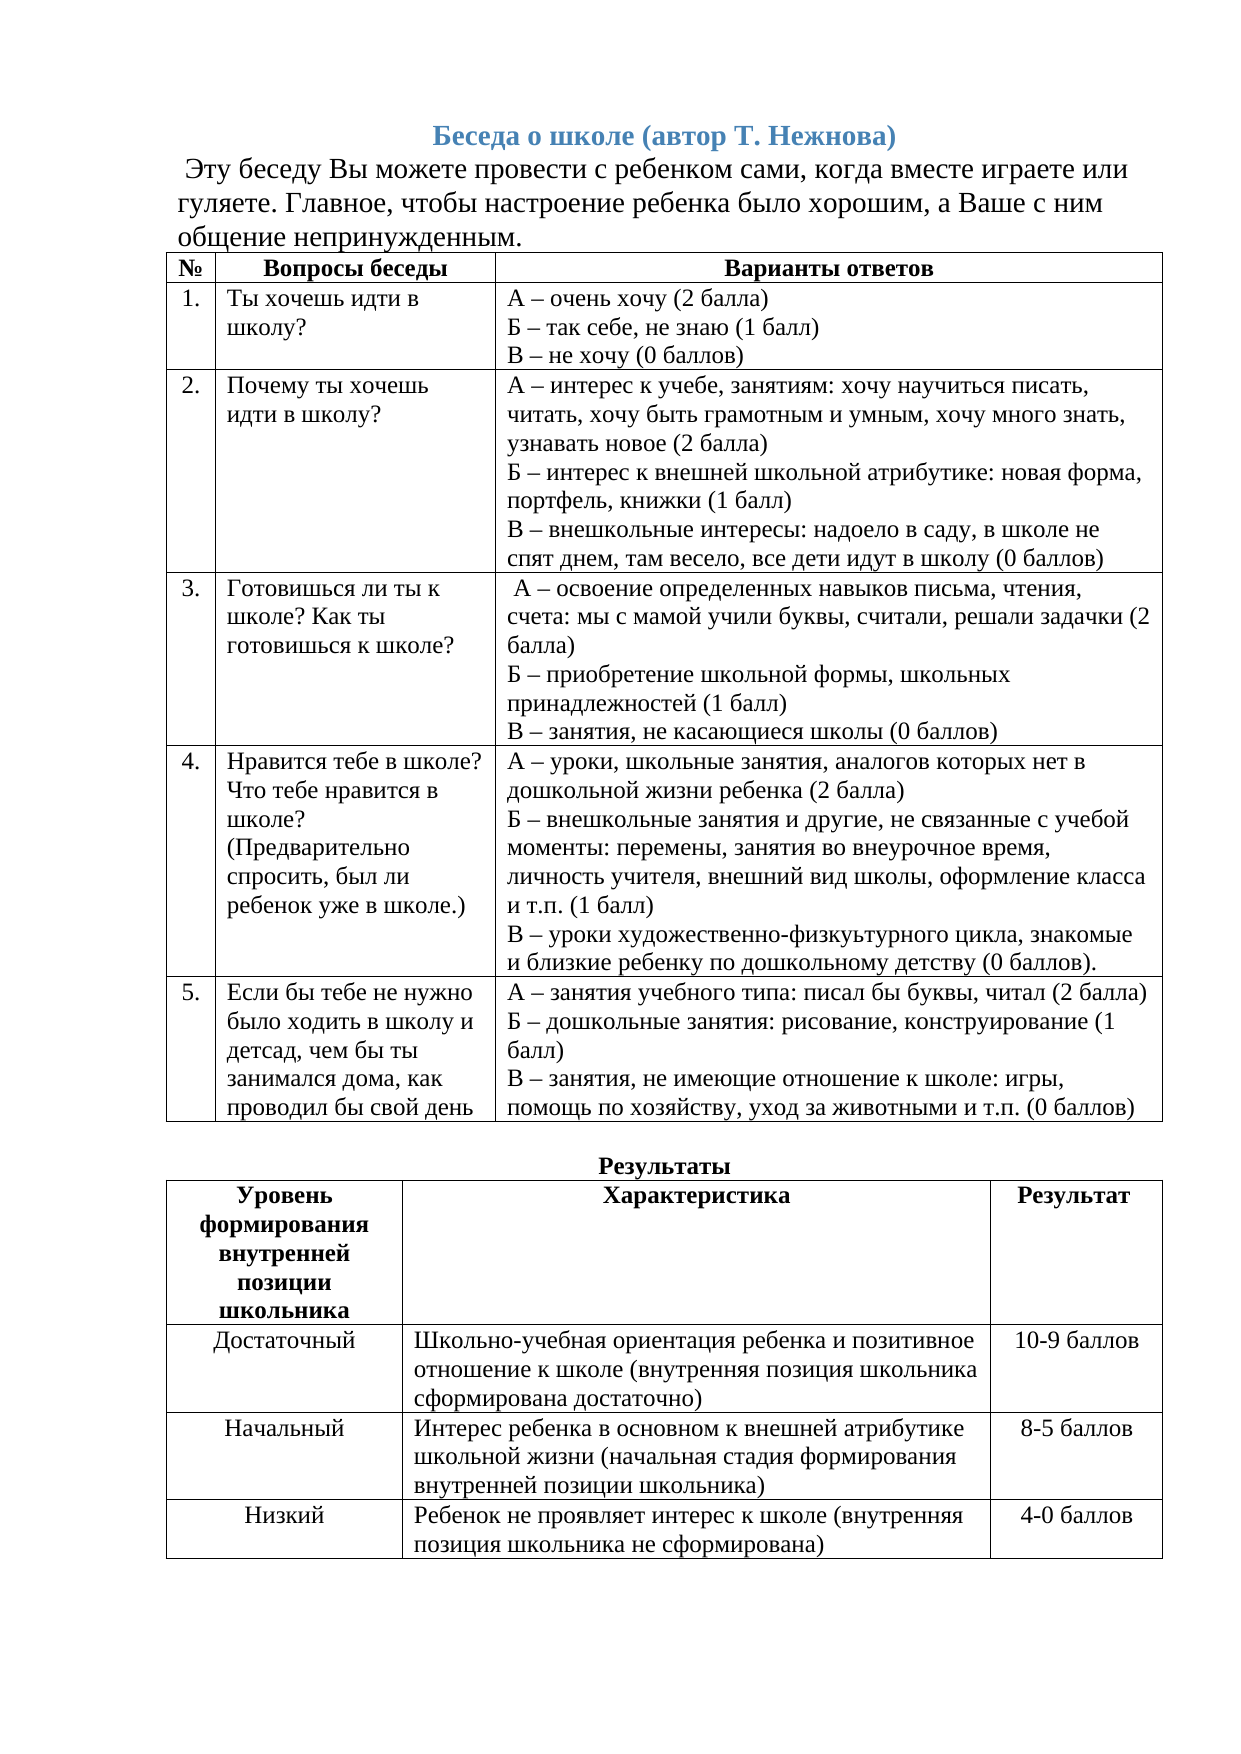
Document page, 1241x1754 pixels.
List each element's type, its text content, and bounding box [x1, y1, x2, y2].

table_cell Почему ты хочешь идти в школу? [216, 370, 495, 572]
table_cell А – занятия учебного типа: писал бы буквы, читал (2 балла) Б – дошкольные занятия: рисование, конструирование (1 балл) В – занятия, не имеющие отношение к школе: игры, помощь по хозяйству, уход за животными и т.п. (0 баллов) [496, 977, 1162, 1121]
table_cell 4-0 баллов [991, 1500, 1162, 1557]
table_cell Если бы тебе не нужно было ходить в школу и детсад, чем бы ты занимался дома, как проводил бы свой день [216, 977, 495, 1121]
table_cell Школьно-учебная ориентация ребенка и позитивное отношение к школе (внутренняя позиция школьника сформирована достаточно) [403, 1325, 990, 1412]
table_cell Нравится тебе в школе? Что тебе нравится в школе? (Предварительно спросить, был ли ребенок уже в школе.) [216, 746, 495, 976]
text Эту беседу Вы можете провести с ребенком сами, когда вместе играете или гуляете. Главное, чтобы настроение ребенка было хорошим, а Ваше с ним общение непринужденным. [177, 152, 1152, 252]
table_header Варианты ответов [496, 253, 1162, 282]
table_cell 8-5 баллов [991, 1413, 1162, 1499]
table_cell А – интерес к учебе, занятиям: хочу научиться писать, читать, хочу быть грамотным и умным, хочу много знать, узнавать новое (2 балла) Б – интерес к внешней школьной атрибутике: новая форма, портфель, книжки (1 балл) В – внешкольные интересы: надоело в саду, в школе не спят днем, там весело, все дети идут в школу (0 баллов) [496, 370, 1162, 572]
table_header Уровень формирования внутренней позиции школьника [167, 1181, 402, 1324]
table_cell 5. [167, 977, 215, 1121]
table_cell Готовишься ли ты к школе? Как ты готовишься к школе? [216, 573, 495, 745]
text Результаты [177, 1151, 1152, 1179]
table_cell Достаточный [167, 1325, 402, 1412]
table_cell 10-9 баллов [991, 1325, 1162, 1412]
table_cell 4. [167, 746, 215, 976]
table_cell Интерес ребенка в основном к внешней атрибутике школьной жизни (начальная стадия формирования внутренней позиции школьника) [403, 1413, 990, 1499]
table_cell А – уроки, школьные занятия, аналогов которых нет в дошкольной жизни ребенка (2 балла) Б – внешкольные занятия и другие, не связанные с учебой моменты: перемены, занятия во внеурочное время, личность учителя, внешний вид школы, оформление класса и т.п. (1 балл) В – уроки художественно-физкуьтурного цикла, знакомые и близкие ребенку по дошкольному детству (0 баллов). [496, 746, 1162, 976]
table_cell Ребенок не проявляет интерес к школе (внутренняя позиция школьника не сформирована) [403, 1500, 990, 1557]
table_header Вопросы беседы [216, 253, 495, 282]
table_header № [167, 253, 215, 282]
table_cell А – очень хочу (2 балла) Б – так себе, не знаю (1 балл) В – не хочу (0 баллов) [496, 283, 1162, 369]
table_cell 1. [167, 283, 215, 369]
table_cell 3. [167, 573, 215, 745]
text Беседа о школе (автор Т. Нежнова) [177, 118, 1152, 152]
table_cell Ты хочешь идти в школу? [216, 283, 495, 369]
table_header Характеристика [403, 1181, 990, 1324]
table_cell 2. [167, 370, 215, 572]
table_header Результат [991, 1181, 1162, 1324]
table_cell Начальный [167, 1413, 402, 1499]
table_cell Низкий [167, 1500, 402, 1557]
table_cell А – освоение определенных навыков письма, чтения, счета: мы с мамой учили буквы, считали, решали задачки (2 балла) Б – приобретение школьной формы, школьных принадлежностей (1 балл) В – занятия, не касающиеся школы (0 баллов) [496, 573, 1162, 745]
